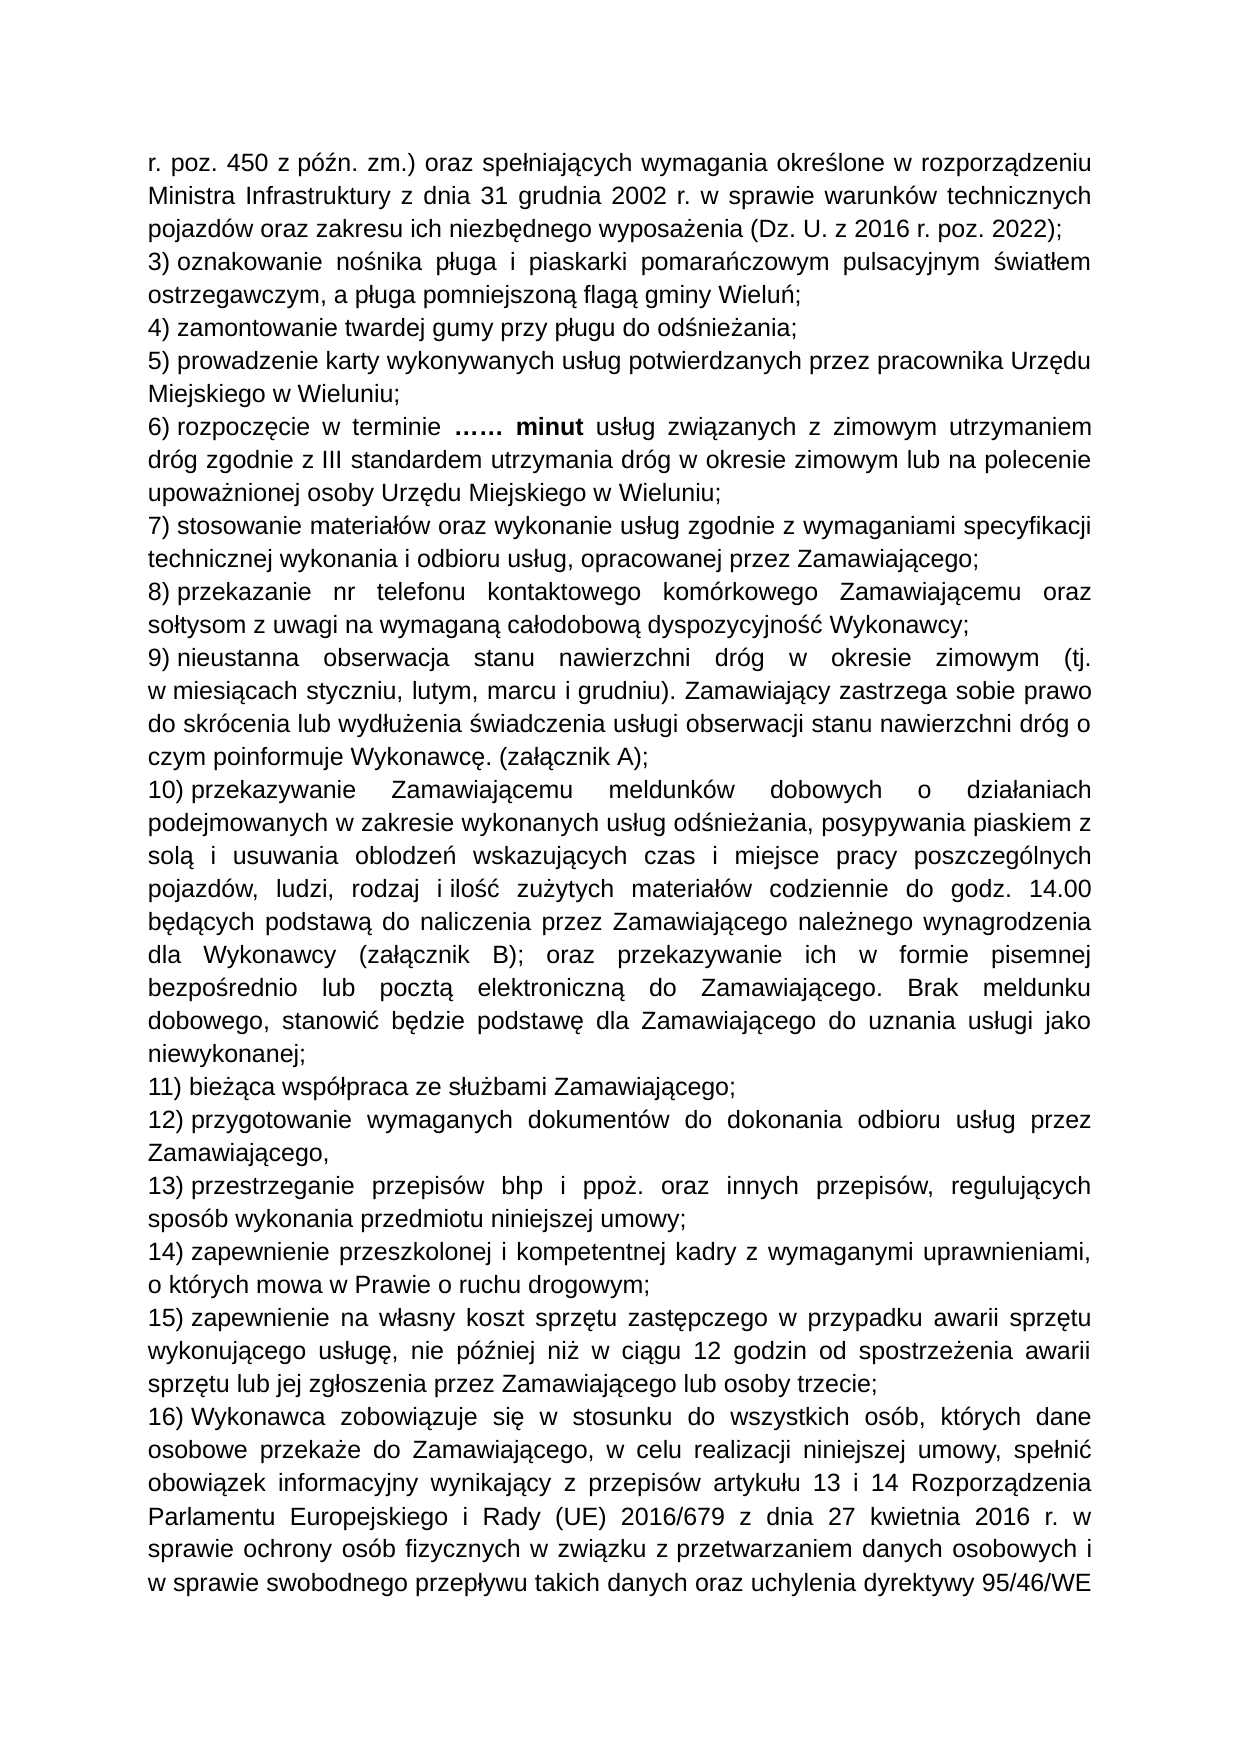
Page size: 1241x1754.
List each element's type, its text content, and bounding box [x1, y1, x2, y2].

text 10) przekazywanie Zamawiającemu meldunków dobowych o działaniach podejmowanych w zakresie wykonanych usług odśnieżania, posypywania piaskiem z solą i usuwania oblodzeń wskazujących czas i miejsce pracy poszczególnych pojazdów, ludzi, rodzaj i ilość zużytych materiałów codziennie do godz. 14.00 będących podstawą do naliczenia przez Zamawiającego należnego wynagrodzenia dla Wykonawcy (załącznik B); oraz przekazywanie ich w formie pisemnej bezpośrednio lub pocztą elektroniczną do Zamawiającego. Brak meldunku dobowego, stanowić będzie podstawę dla Zamawiającego do uznania usługi jako niewykonanej; [148, 775, 1093, 1068]
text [148, 148, 1093, 242]
text 7) stosowanie materiałów oraz wykonanie usług zgodnie z wymaganiami specyfikacji technicznej wykonania i odbioru usług, opracowanej przez Zamawiającego; [148, 511, 1093, 573]
text 14) zapewnienie przeszkolonej i kompetentnej kadry z wymaganymi uprawnieniami, o których mowa w Prawie o ruchu drogowym; [148, 1237, 1093, 1299]
text 8) przekazanie nr telefonu kontaktowego komórkowego Zamawiającemu oraz sołtysom z uwagi na wymaganą całodobową dyspozycyjność Wykonawcy; [148, 577, 1093, 639]
text 12) przygotowanie wymaganych dokumentów do dokonania odbioru usług przez Zamawiającego, [148, 1105, 1093, 1167]
text 9) nieustanna obserwacja stanu nawierzchni dróg w okresie zimowym (tj. w miesiącach styczniu, lutym, marcu i grudniu). Zamawiający zastrzega sobie prawo do skrócenia lub wydłużenia świadczenia usługi obserwacji stanu nawierzchni dróg o czym poinformuje Wykonawcę. (załącznik A); [148, 643, 1093, 771]
text 6) rozpoczęcie w terminie …… minut usług związanych z zimowym utrzymaniem dróg zgodnie z III standardem utrzymania dróg w okresie zimowym lub na polecenie upoważnionej osoby Urzędu Miejskiego w Wieluniu; [148, 412, 1093, 507]
text 11) bieżąca współpraca ze służbami Zamawiającego; [148, 1072, 1093, 1101]
text 4) zamontowanie twardej gumy przy pługu do odśnieżania; [148, 313, 1093, 341]
text 15) zapewnienie na własny koszt sprzętu zastępczego w przypadku awarii sprzętu wykonującego usługę, nie później niż w ciągu 12 godzin od spostrzeżenia awarii sprzętu lub jej zgłoszenia przez Zamawiającego lub osoby trzecie; [148, 1303, 1093, 1398]
text 5) prowadzenie karty wykonywanych usług potwierdzanych przez pracownika Urzędu Miejskiego w Wieluniu; [148, 346, 1093, 407]
text 13) przestrzeganie przepisów bhp i ppoż. oraz innych przepisów, regulujących sposób wykonania przedmiotu niniejszej umowy; [148, 1171, 1093, 1233]
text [148, 1402, 1093, 1596]
text 3) oznakowanie nośnika pługa i piaskarki pomarańczowym pulsacyjnym światłem ostrzegawczym, a pługa pomniejszoną flagą gminy Wieluń; [148, 247, 1093, 308]
